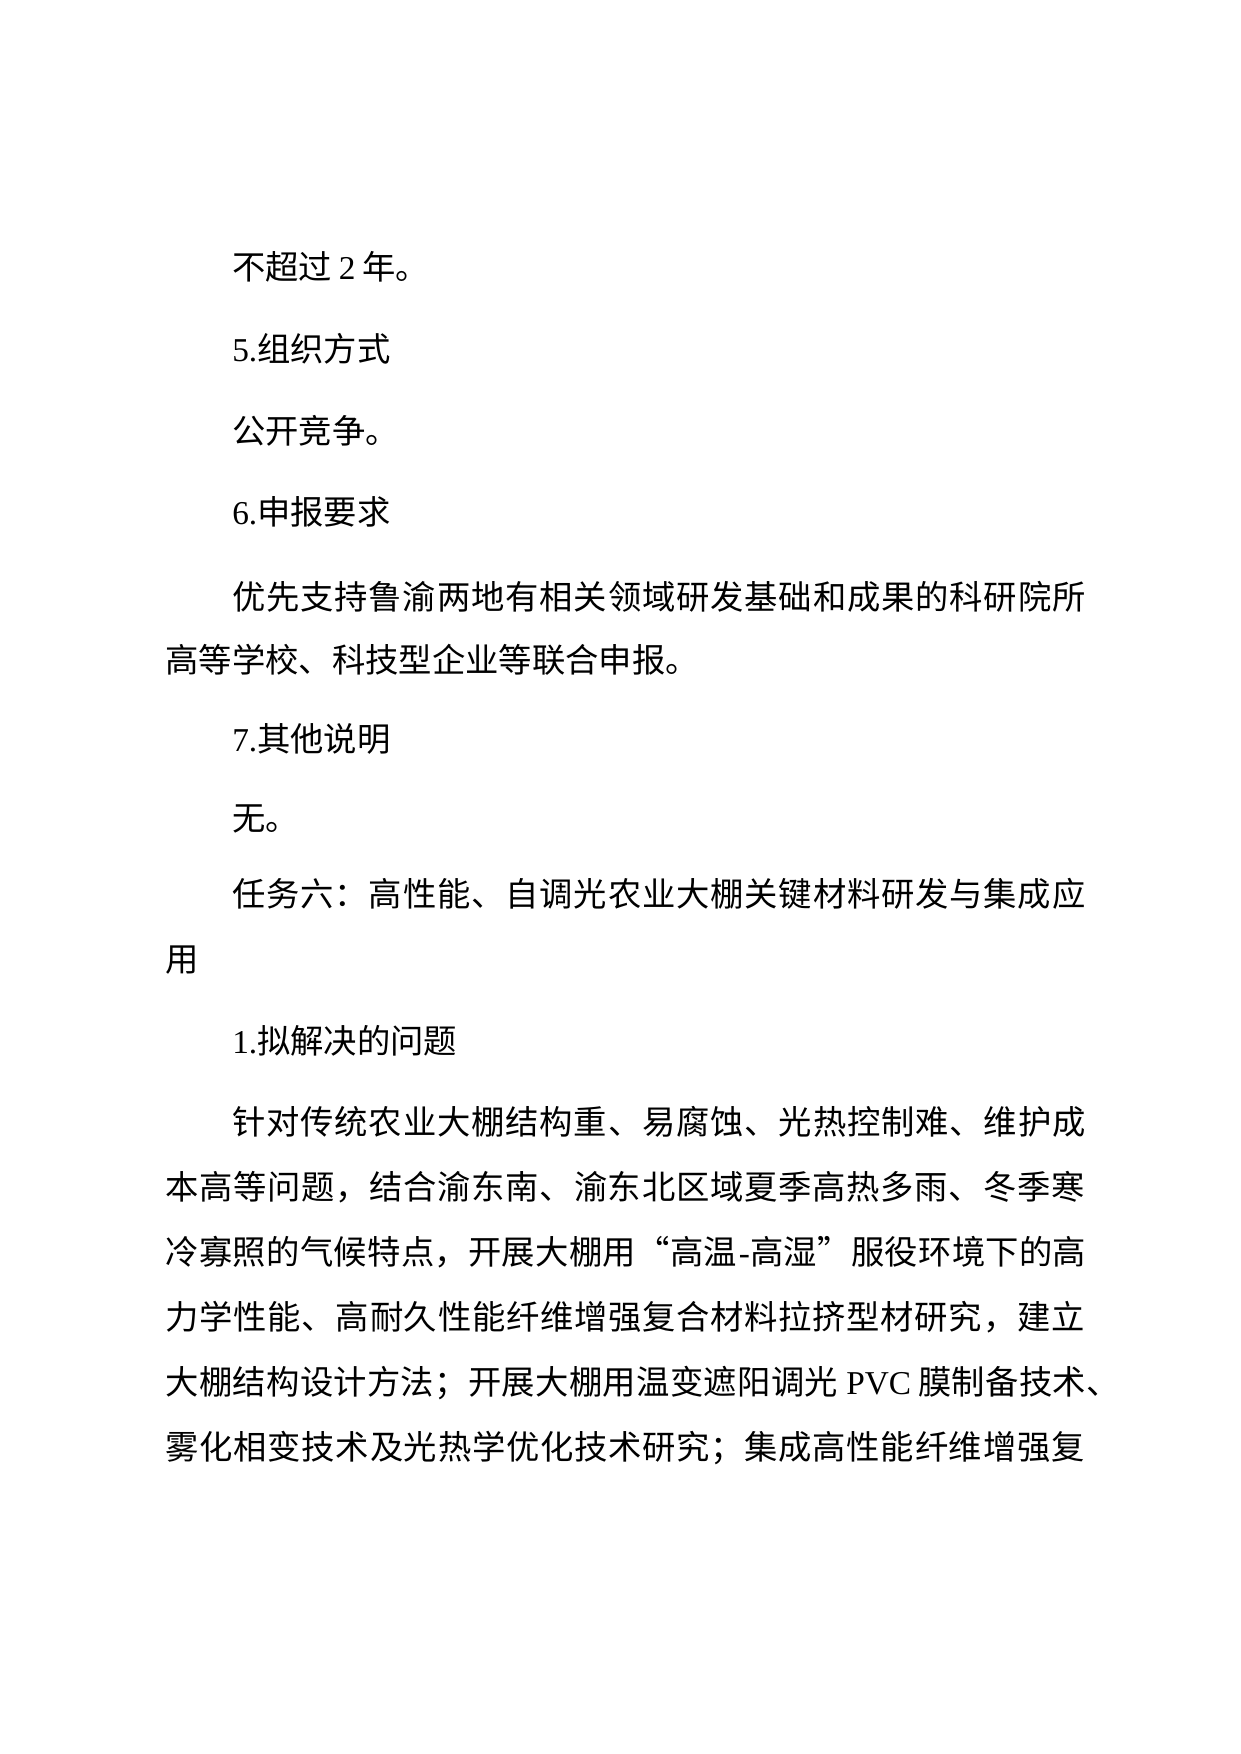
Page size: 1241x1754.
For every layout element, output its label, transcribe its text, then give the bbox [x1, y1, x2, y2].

text 公开竞争。 [165, 396, 1087, 461]
text 任务六：高性能、自调光农业大棚关键材料研发与集成应用 [165, 859, 1087, 989]
text 无。 [165, 780, 1087, 843]
text 6.申报要求 [165, 478, 1087, 543]
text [165, 1088, 1087, 1478]
text 不超过2年。 [165, 233, 1087, 298]
text 1.拟解决的问题 [165, 1006, 1087, 1071]
text 优先支持鲁渝两地有相关领域研发基础和成果的科研院所、高等学校、科技型企业等联合申报。 [165, 559, 1087, 684]
text 5.组织方式 [165, 314, 1087, 379]
text 7.其他说明 [165, 701, 1087, 764]
